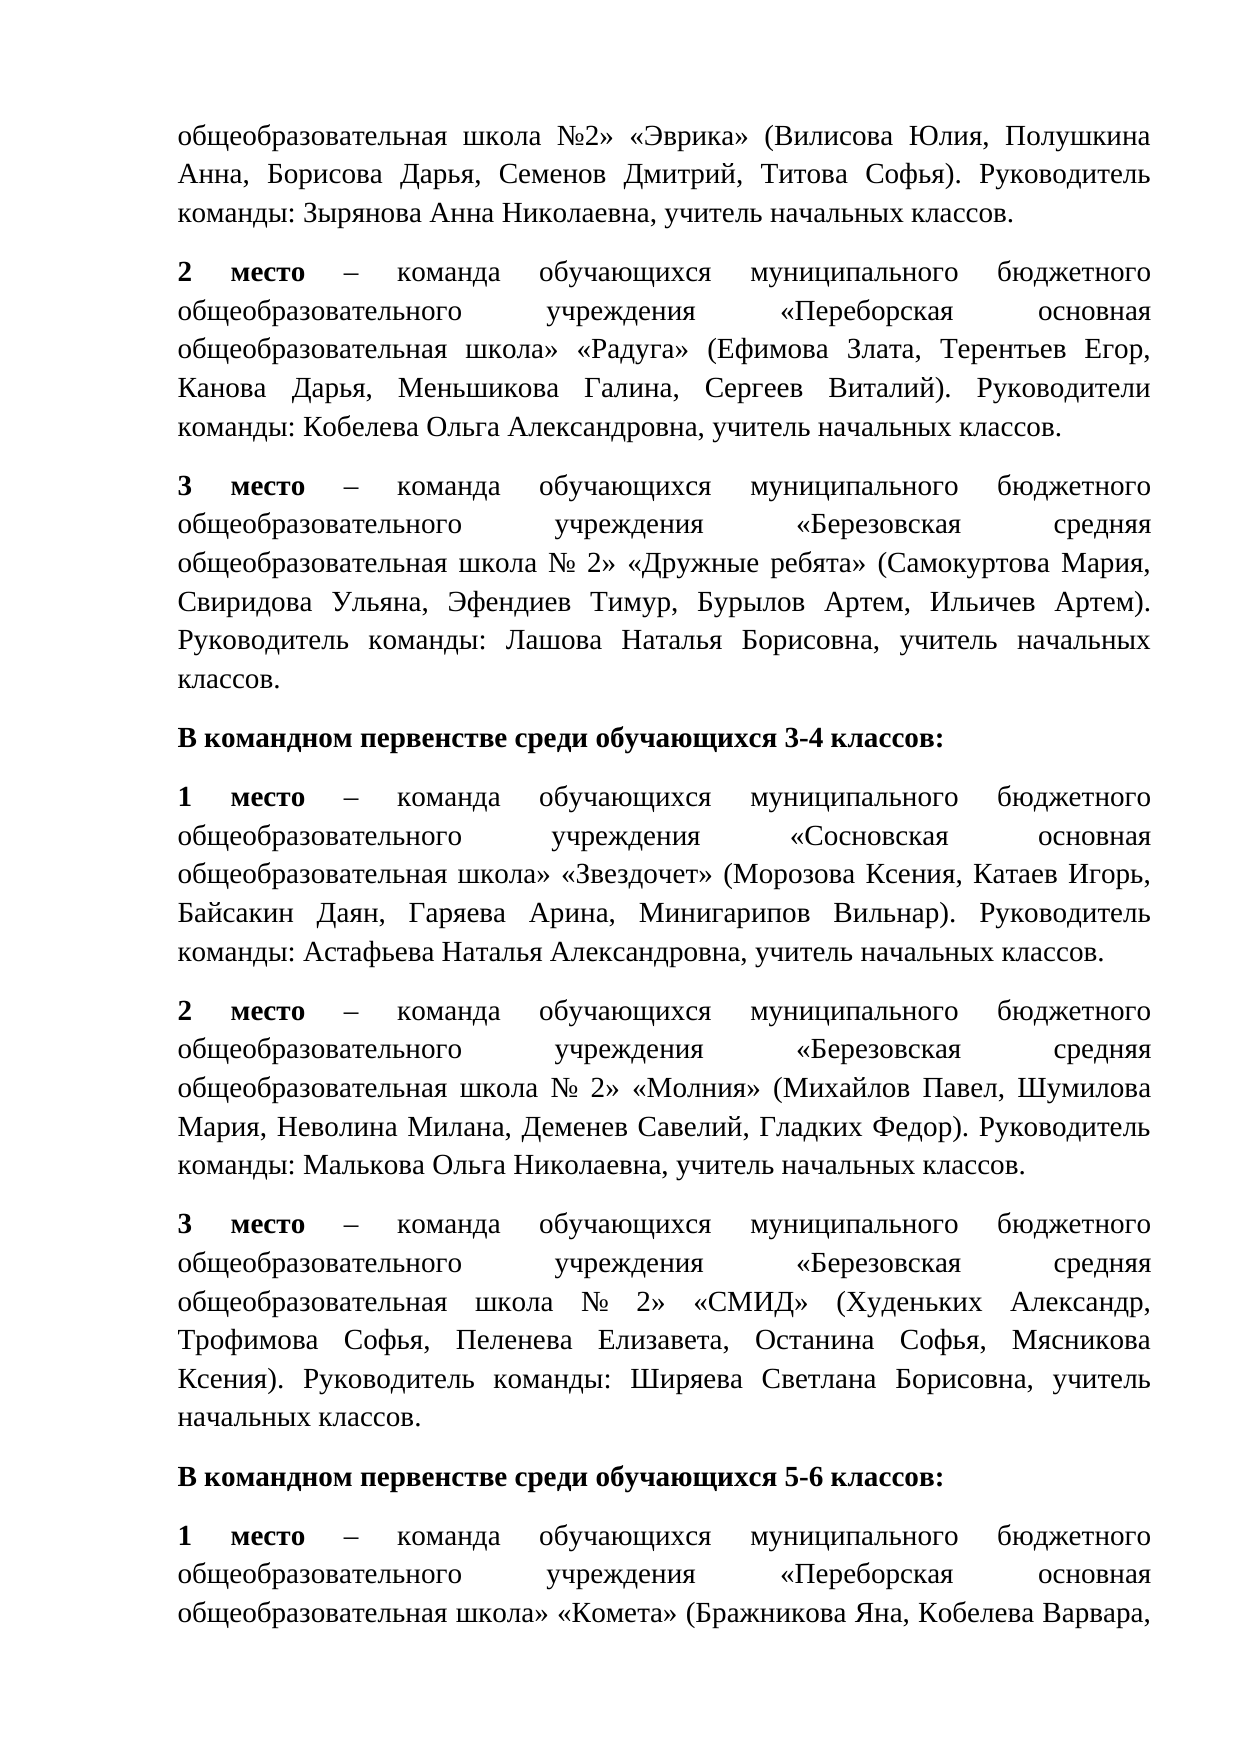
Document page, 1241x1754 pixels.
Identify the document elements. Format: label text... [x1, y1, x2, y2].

text 2 место – команда обучающихся муниципального бюджетного общеобразовательного учреждения «Березовская средняя общеобразовательная школа № 2» «Молния» (Михайлов Павел, Шумилова Мария, Неволина Милана, Деменев Савелий, Гладких Федор). Руководитель команды: Малькова Ольга Николаевна, учитель начальных классов. [177, 993, 1152, 1181]
text В командном первенстве среди обучающихся 3-4 классов: [177, 720, 1152, 754]
text 1 место – команда обучающихся муниципального бюджетного общеобразовательного учреждения «Сосновская основная общеобразовательная школа» «Звездочет» (Морозова Ксения, Катаев Игорь, Байсакин Даян, Гаряева Арина, Минигарипов Вильнар). Руководитель команды: Астафьева Наталья Александровна, учитель начальных классов. [177, 779, 1152, 967]
text 2 место – команда обучающихся муниципального бюджетного общеобразовательного учреждения «Переборская основная общеобразовательная школа» «Радуга» (Ефимова Злата, Терентьев Егор, Канова Дарья, Меньшикова Галина, Сергеев Виталий). Руководители команды: Кобелева Ольга Александровна, учитель начальных классов. [177, 254, 1152, 442]
text 3 место – команда обучающихся муниципального бюджетного общеобразовательного учреждения «Березовская средняя общеобразовательная школа № 2» «СМИД» (Худеньких Александр, Трофимова Софья, Пеленева Елизавета, Останина Софья, Мясникова Ксения). Руководитель команды: Ширяева Светлана Борисовна, учитель начальных классов. [177, 1207, 1152, 1433]
text 3 место – команда обучающихся муниципального бюджетного общеобразовательного учреждения «Березовская средняя общеобразовательная школа № 2» «Дружные ребята» (Самокуртова Мария, Свиридова Ульяна, Эфендиев Тимур, Бурылов Артем, Ильичев Артем). Руководитель команды: Лашова Наталья Борисовна, учитель начальных классов. [177, 468, 1152, 694]
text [177, 1518, 1152, 1629]
text В командном первенстве среди обучающихся 5-6 классов: [177, 1459, 1152, 1492]
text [177, 118, 1152, 229]
